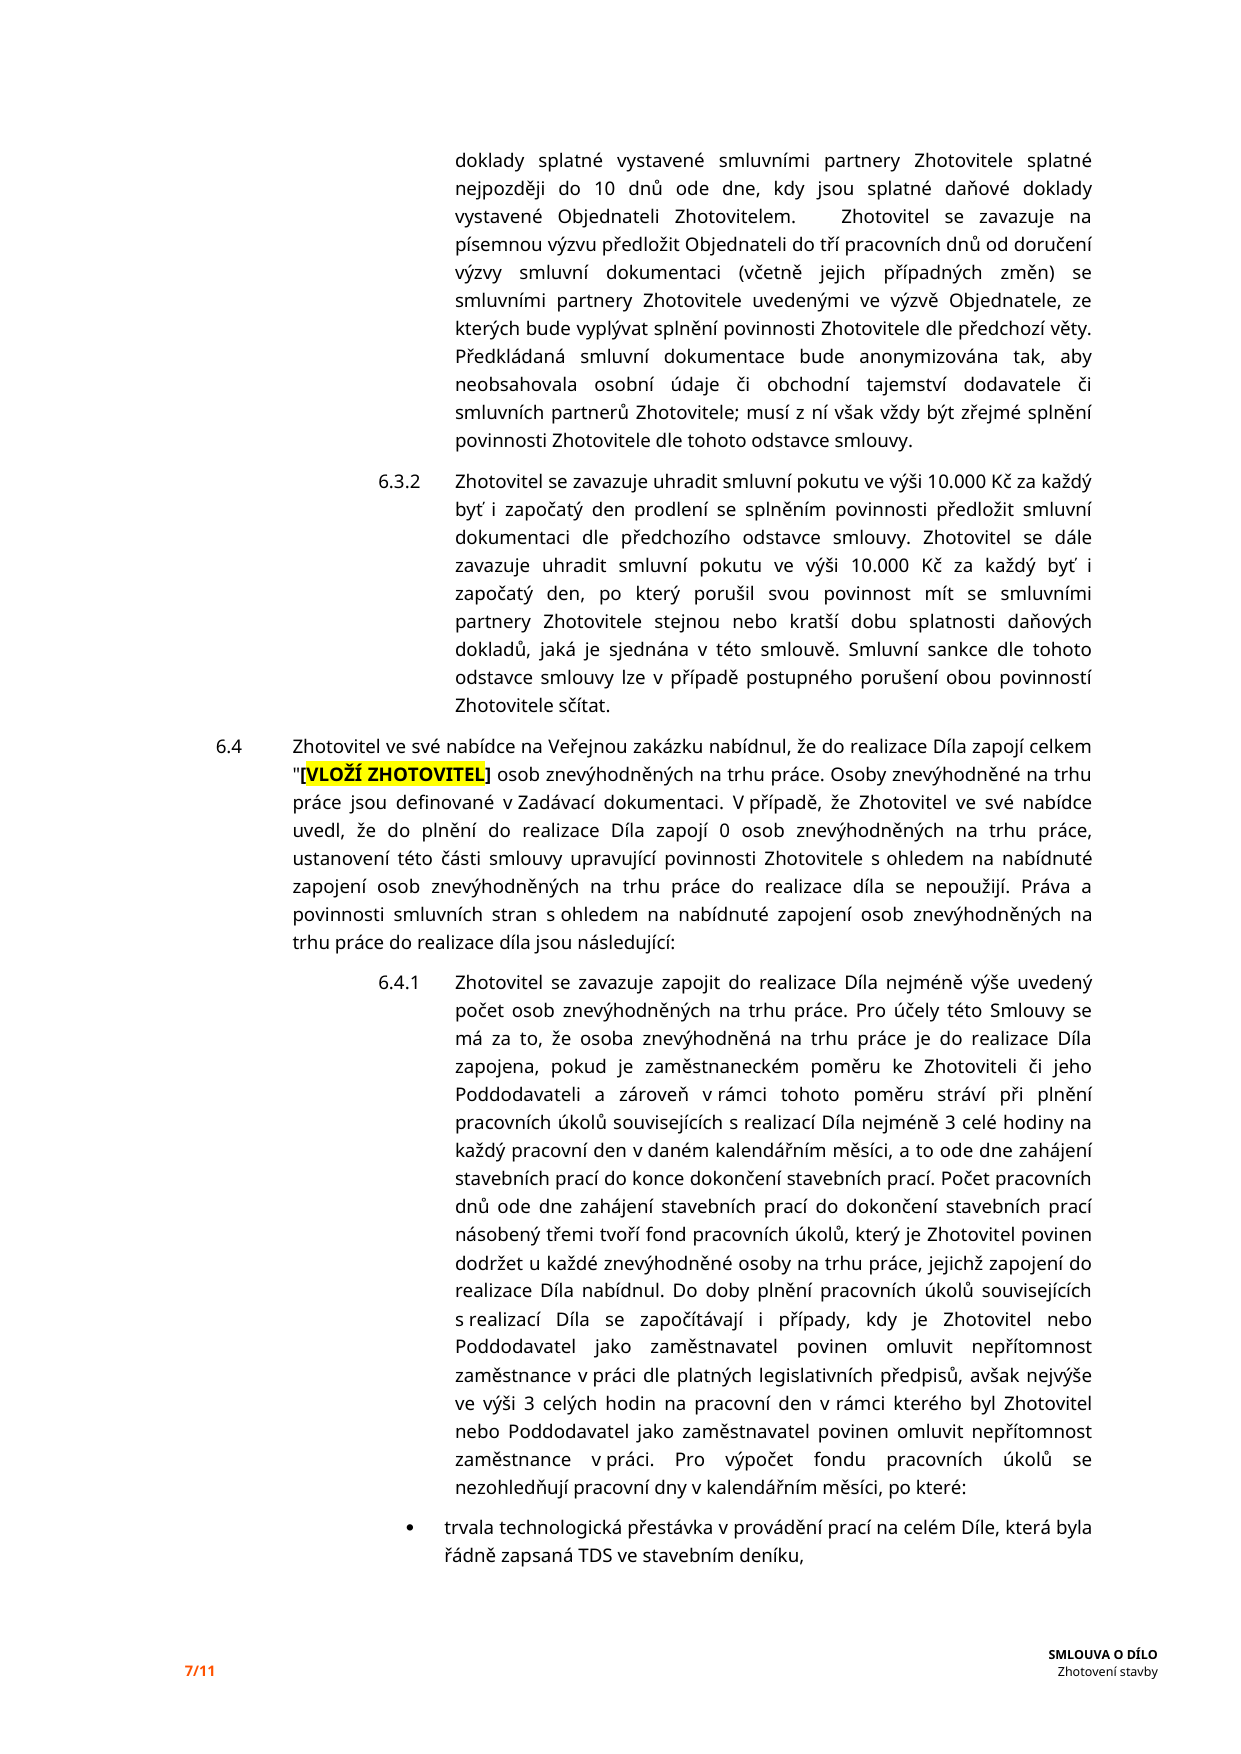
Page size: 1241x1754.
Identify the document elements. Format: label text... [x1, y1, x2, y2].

text Zhotovitel se zavazuje uhradit smluvní pokutu ve výši 10.000 Kč za každý byť i započatý den prodlení se splněním povinnosti předložit smluvní dokumentaci dle předchozího odstavce smlouvy. Zhotovitel se dále zavazuje uhradit smluvní pokutu ve výši 10.000 Kč za každý byť i započatý den, po který porušil svou povinnost mít se smluvními partnery Zhotovitele stejnou nebo kratší dobu splatnosti daňových dokladů, jaká je sjednána v této smlouvě. Smluvní sankce dle tohoto odstavce smlouvy lze v případě postupného porušení obou povinností Zhotovitele sčítat. [378, 468, 1093, 718]
text Zhotovitel ve své nabídce na Veřejnou zakázku nabídnul, že do realizace Díla zapojí celkem "[VLOŽÍ ZHOTOVITEL] osob znevýhodněných na trhu práce. Osoby znevýhodněné na trhu práce jsou definované v Zadávací dokumentaci. V případě, že Zhotovitel ve své nabídce uvedl, že do plnění do realizace Díla zapojí 0 osob znevýhodněných na trhu práce, ustanovení této části smlouvy upravující povinnosti Zhotovitele s ohledem na nabídnuté zapojení osob znevýhodněných na trhu práce do realizace díla se nepoužijí. Práva a povinnosti smluvních stran s ohledem na nabídnuté zapojení osob znevýhodněných na trhu práce do realizace díla jsou následující: [216, 733, 1093, 954]
text Zhotovitel se zavazuje zapojit do realizace Díla nejméně výše uvedený počet osob znevýhodněných na trhu práce. Pro účely této Smlouvy se má za to, že osoba znevýhodněná na trhu práce je do realizace Díla zapojena, pokud je zaměstnaneckém poměru ke Zhotoviteli či jeho Poddodavateli a zároveň v rámci tohoto poměru stráví při plnění pracovních úkolů souvisejících s realizací Díla nejméně 3 celé hodiny na každý pracovní den v daném kalendářním měsíci, a to ode dne zahájení stavebních prací do konce dokončení stavebních prací. Počet pracovních dnů ode dne zahájení stavebních prací do dokončení stavebních prací násobený třemi tvoří fond pracovních úkolů, který je Zhotovitel povinen dodržet u každé znevýhodněné osoby na trhu práce, jejichž zapojení do realizace Díla nabídnul. Do doby plnění pracovních úkolů souvisejících s realizací Díla se započítávají i případy, kdy je Zhotovitel nebo Poddodavatel jako zaměstnavatel povinen omluvit nepřítomnost zaměstnance v práci dle platných legislativních předpisů, avšak nejvýše ve výši 3 celých hodin na pracovní den v rámci kterého byl Zhotovitel nebo Poddodavatel jako zaměstnavatel povinen omluvit nepřítomnost zaměstnance v práci. Pro výpočet fondu pracovních úkolů se nezohledňují pracovní dny v kalendářním měsíci, po které: [378, 969, 1093, 1499]
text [378, 147, 1093, 453]
list trvala technologická přestávka v provádění prací na celém Díle, která byla řádně zapsaná TDS ve stavebním deníku, [407, 1514, 1093, 1568]
